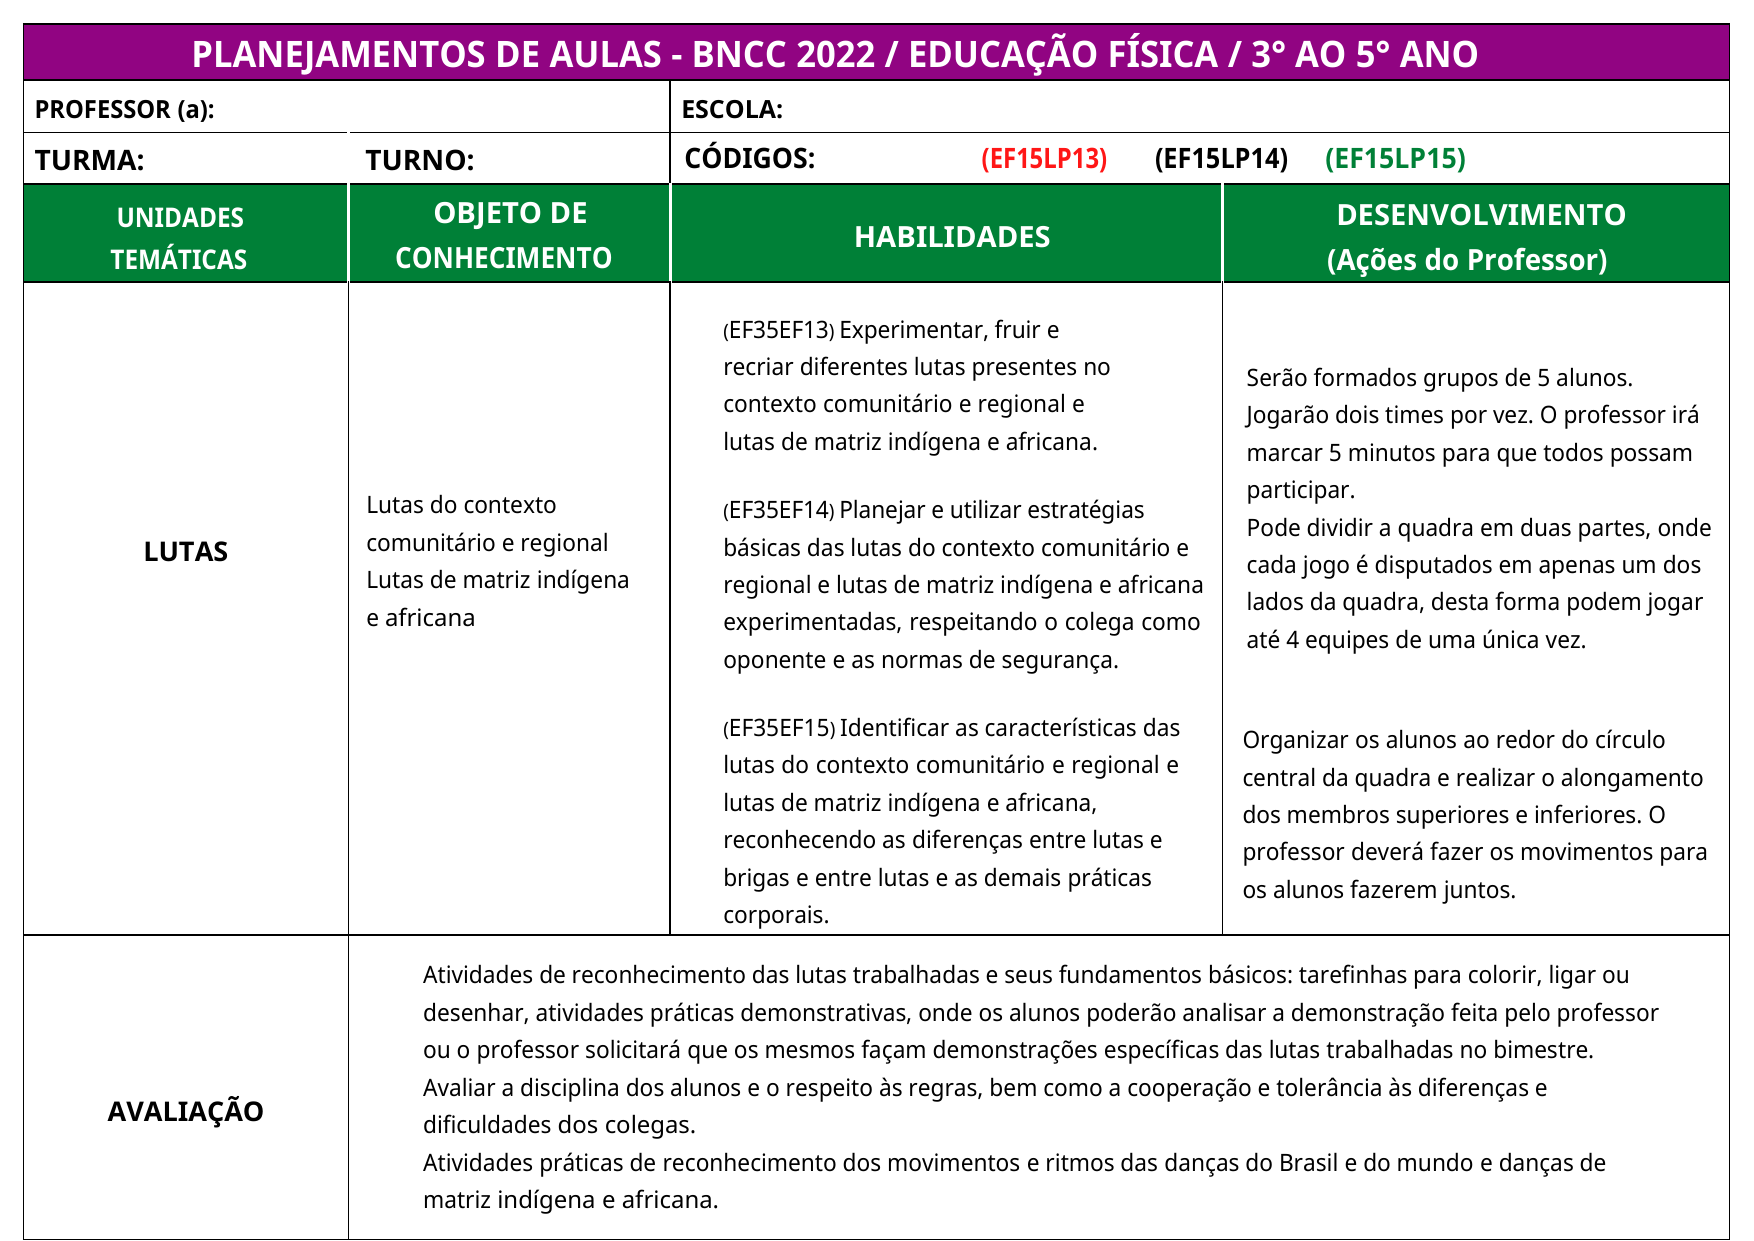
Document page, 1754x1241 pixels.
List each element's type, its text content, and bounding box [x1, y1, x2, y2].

table_cell Lutas do contexto comunitário e regional Lutas de matriz indígena e africana [349, 283, 669, 934]
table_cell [349, 936, 1729, 1239]
table_cell DESENVOLVIMENTO (Ações do Professor) [1224, 185, 1729, 281]
table_cell PROFESSOR (a): [24, 81, 669, 132]
table_cell UNIDADES TEMÁTICAS [24, 185, 347, 281]
table_cell HABILIDADES [672, 185, 1221, 281]
table_cell CÓDIGOS: (EF15LP13) (EF15LP14) (EF15LP15) [671, 133, 1729, 183]
table_cell Serão formados grupos de 5 alunos. Jogarão dois times por vez. O professor irá marcar 5 minutos para que todos possam participar. Pode dividir a quadra em duas partes, onde cada jogo é disputados em apenas um dos lados da quadra, desta forma podem jogar até 4 equipes de uma única vez. Organizar os alunos ao redor do círculo central da quadra e realizar o alongamento dos membros superiores e inferiores. O professor deverá fazer os movimentos para os alunos fazerem juntos. [1223, 283, 1729, 934]
table_cell TURMA: [24, 133, 347, 183]
table_cell ESCOLA: [671, 81, 1729, 132]
table_cell LUTAS [24, 283, 348, 934]
table_cell TURNO: [350, 133, 669, 183]
table_cell OBJETO DE CONHECIMENTO [350, 185, 669, 281]
table_cell (EF35EF13) Experimentar, fruir e recriar diferentes lutas presentes no contexto comunitário e regional e lutas de matriz indígena e africana. (EF35EF14) Planejar e utilizar estratégias básicas das lutas do contexto comunitário e regional e lutas de matriz indígena e africana experimentadas, respeitando o colega como oponente e as normas de segurança. (EF35EF15) Identificar as características das lutas do contexto comunitário e regional e lutas de matriz indígena e africana, reconhecendo as diferenças entre lutas e brigas e entre lutas e as demais práticas corporais. [671, 283, 1222, 934]
table_cell AVALIAÇÃO [24, 936, 348, 1239]
table_header PLANEJAMENTOS DE AULAS - BNCC 2022 / EDUCAÇÃO FÍSICA / 3° AO 5° ANO [24, 25, 1729, 79]
